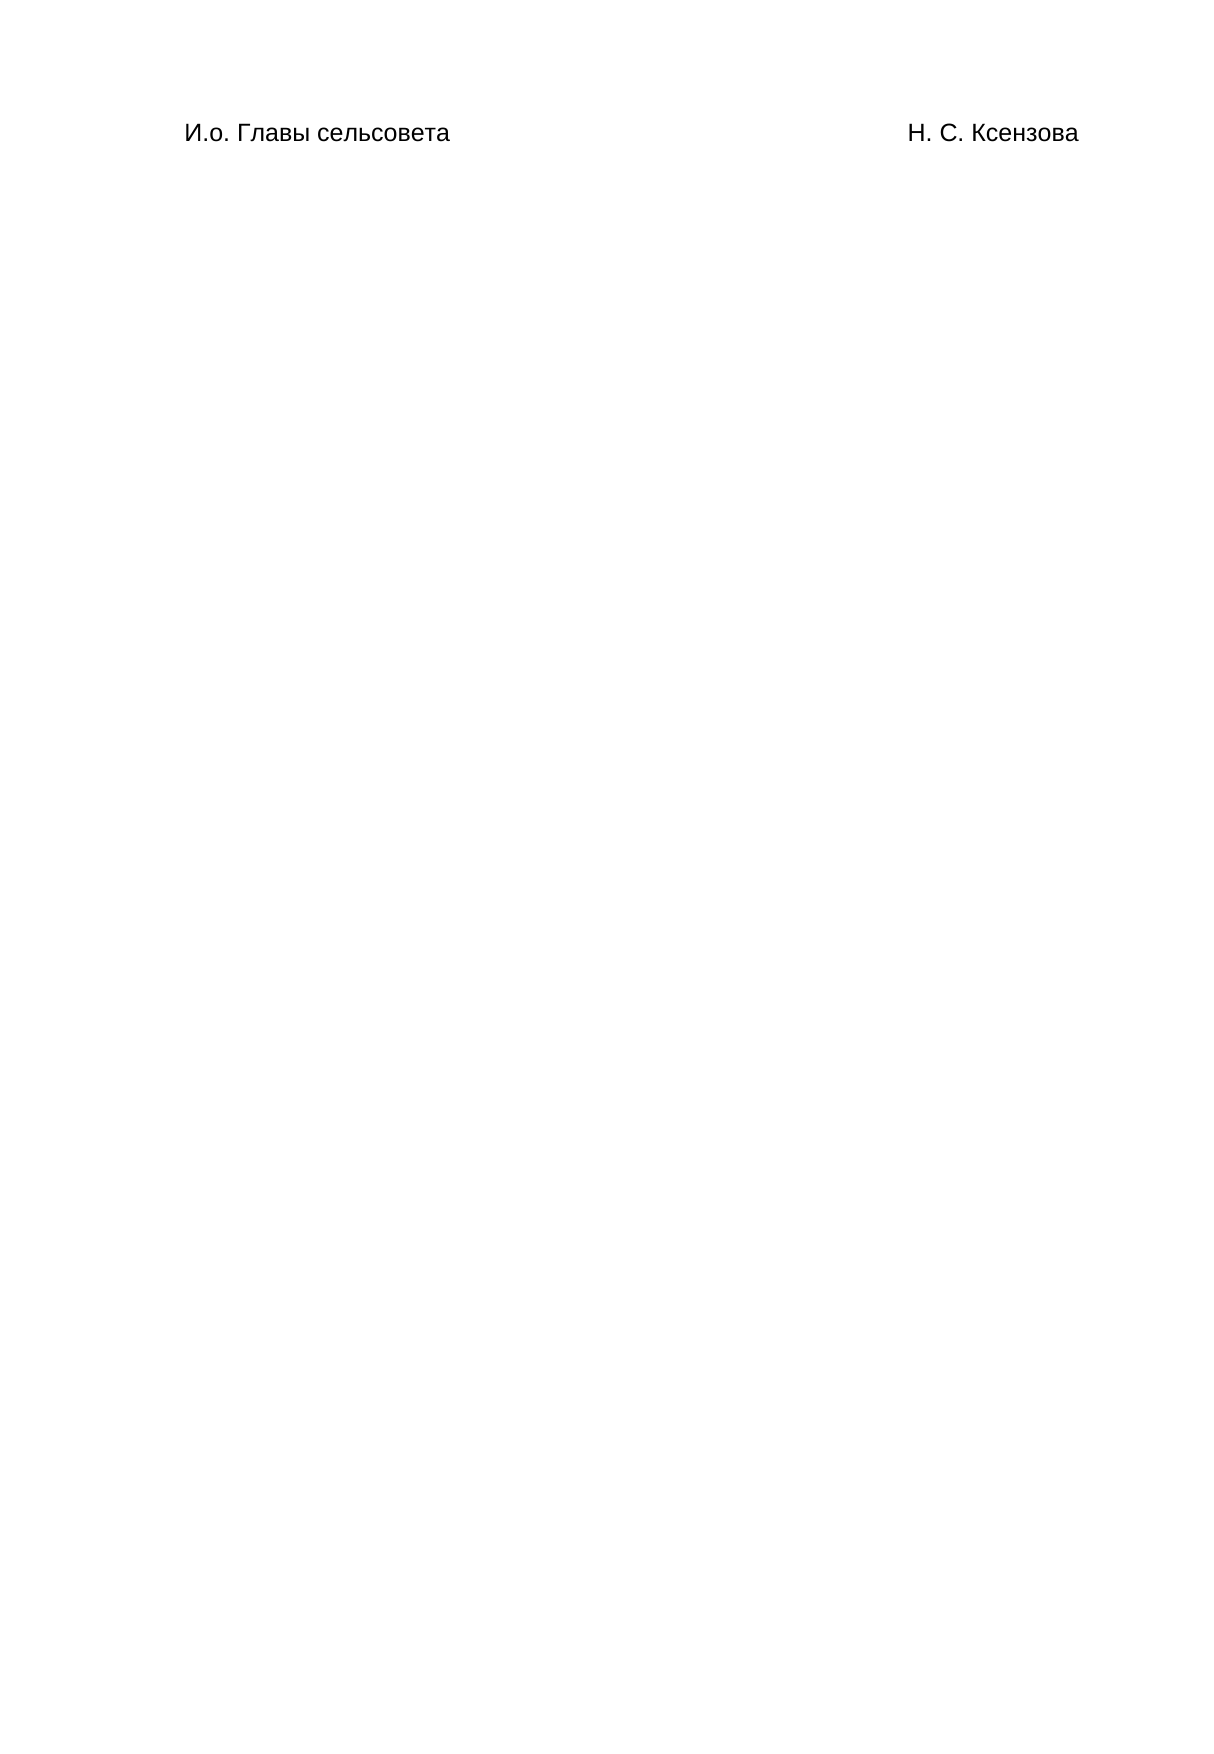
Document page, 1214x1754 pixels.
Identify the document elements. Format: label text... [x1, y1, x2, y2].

text И.о. Главы сельсовета Н. С. Ксензова [177, 118, 1125, 147]
